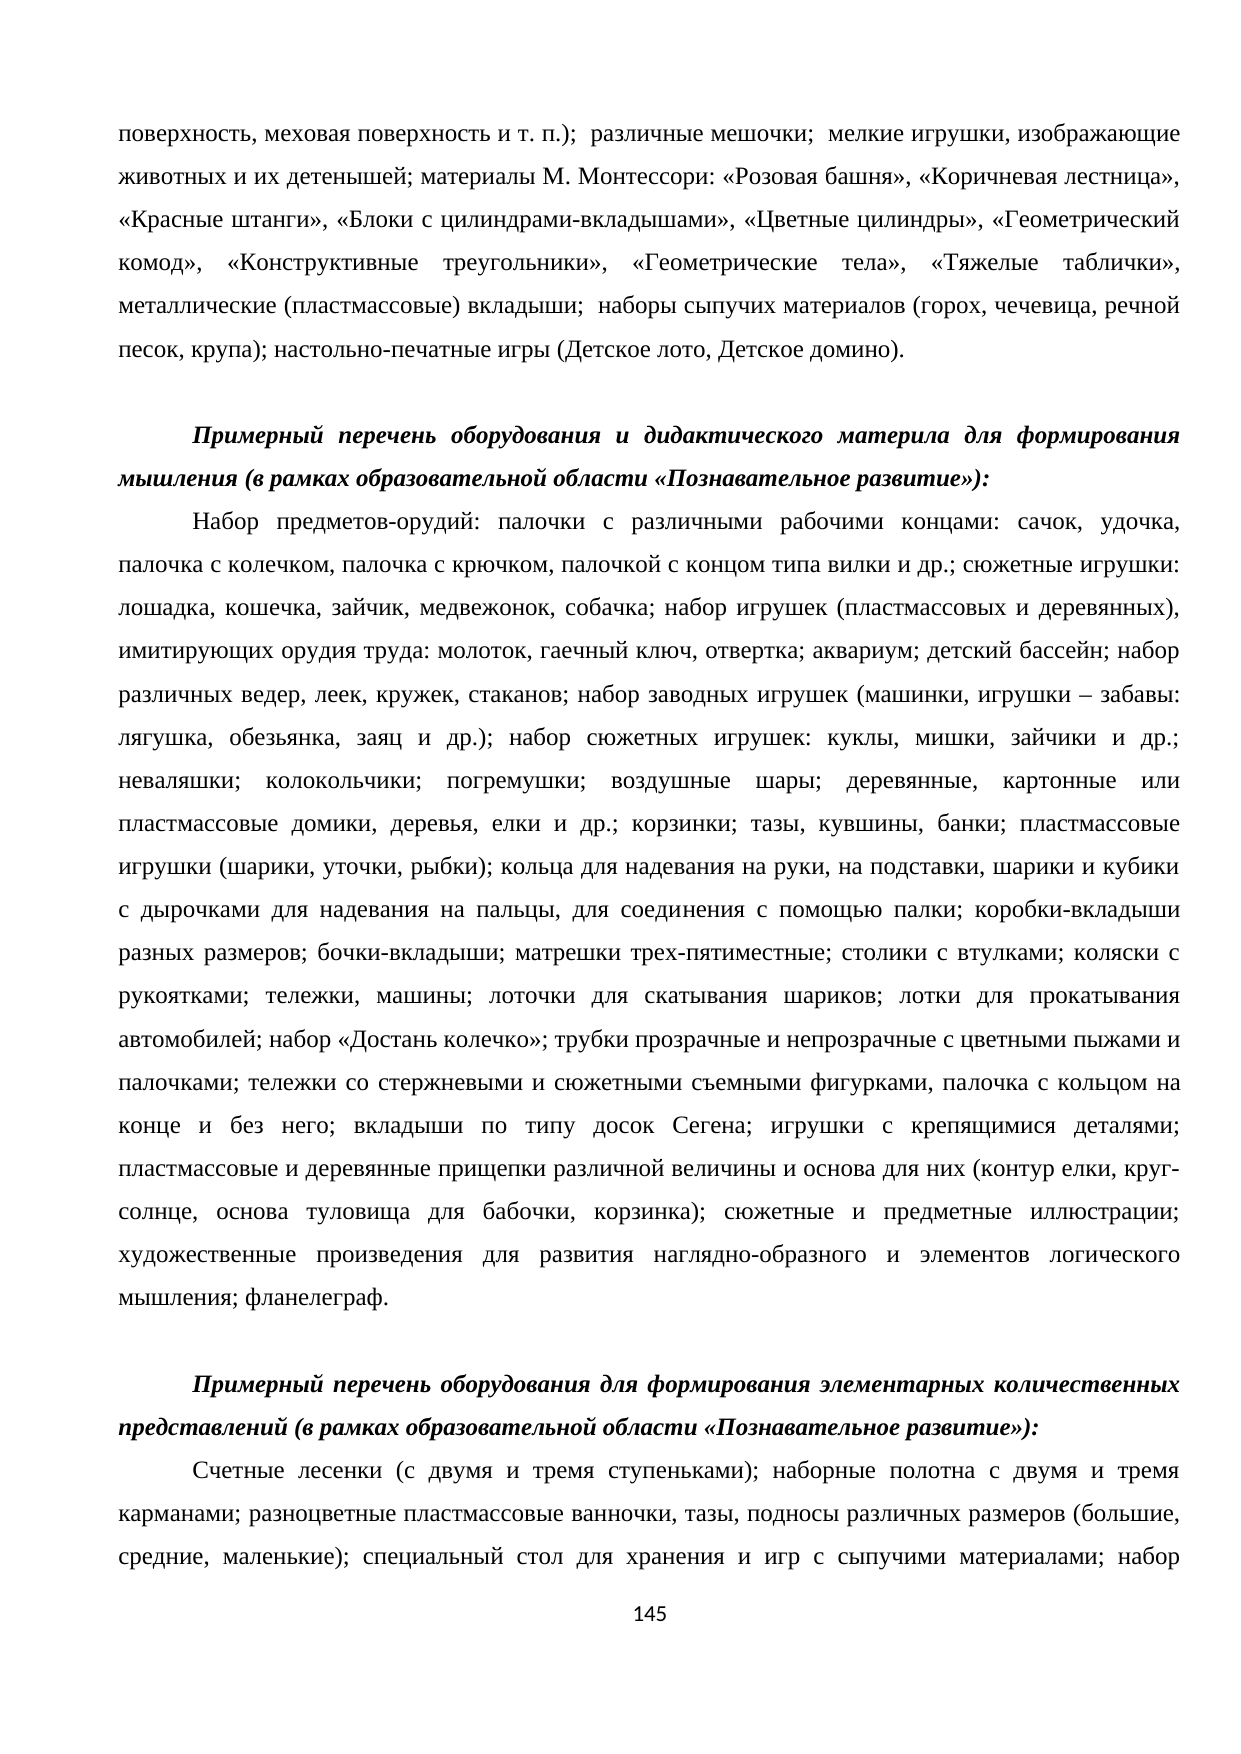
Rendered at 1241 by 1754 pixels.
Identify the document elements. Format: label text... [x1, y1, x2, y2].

text Примерный перечень оборудования и дидактического материла для формирования мышления (в рамках образовательной области «Познавательное развитие»): [118, 420, 1181, 492]
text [118, 118, 1181, 362]
subtitle Примерный перечень оборудования для формирования элементарных количественных представлений (в рамках образовательной области «Познавательное развитие»): [118, 1369, 1181, 1441]
text Набор предметов-орудий: палочки с различными рабочими концами: сачок, удочка, палочка с колечком, палочка с крючком, палочкой с концом типа вилки и др.; сюжетные игрушки: лошадка, кошечка, зайчик, медвежонок, собачка; набор игрушек (пластмассовых и деревянных), имитирующих орудия труда: молоток, гаечный ключ, отвертка; аквариум; детский бассейн; набор различных ведер, леек, кружек, стаканов; набор заводных игрушек (машинки, игрушки – забавы: лягушка, обезьянка, заяц и др.); набор сюжетных игрушек: куклы, мишки, зайчики и др.; неваляшки; колокольчики; погремушки; воздушные шары; деревянные, картонные или пластмассовые домики, деревья, елки и др.; корзинки; тазы, кувшины, банки; пластмассовые игрушки (шарики, уточки, рыбки); кольца для надевания на руки, на подставки, шарики и кубики с дырочками для надевания на пальцы, для соединения с помощью палки; коробки-вкладыши разных размеров; бочки-вкладыши; матрешки трех-пятиместные; столики с втулками; коляски с рукоятками; тележки, машины; лоточки для скатывания шариков; лотки для прокатывания автомобилей; набор «Достань колечко»; трубки прозрачные и непрозрачные с цветными пыжами и палочками; тележки со стержневыми и сюжетными съемными фигурками, палочка с кольцом на конце и без него; вкладыши по типу досок Сегена; игрушки с крепящимися деталями; пластмассовые и деревянные прищепки различной величины и основа для них (контур елки, круг-солнце, основа туловища для бабочки, корзинка); сюжетные и предметные иллюстрации; художественные произведения для развития наглядно-образного и элементов логического мышления; фланелеграф. [118, 506, 1181, 1311]
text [118, 1455, 1181, 1570]
